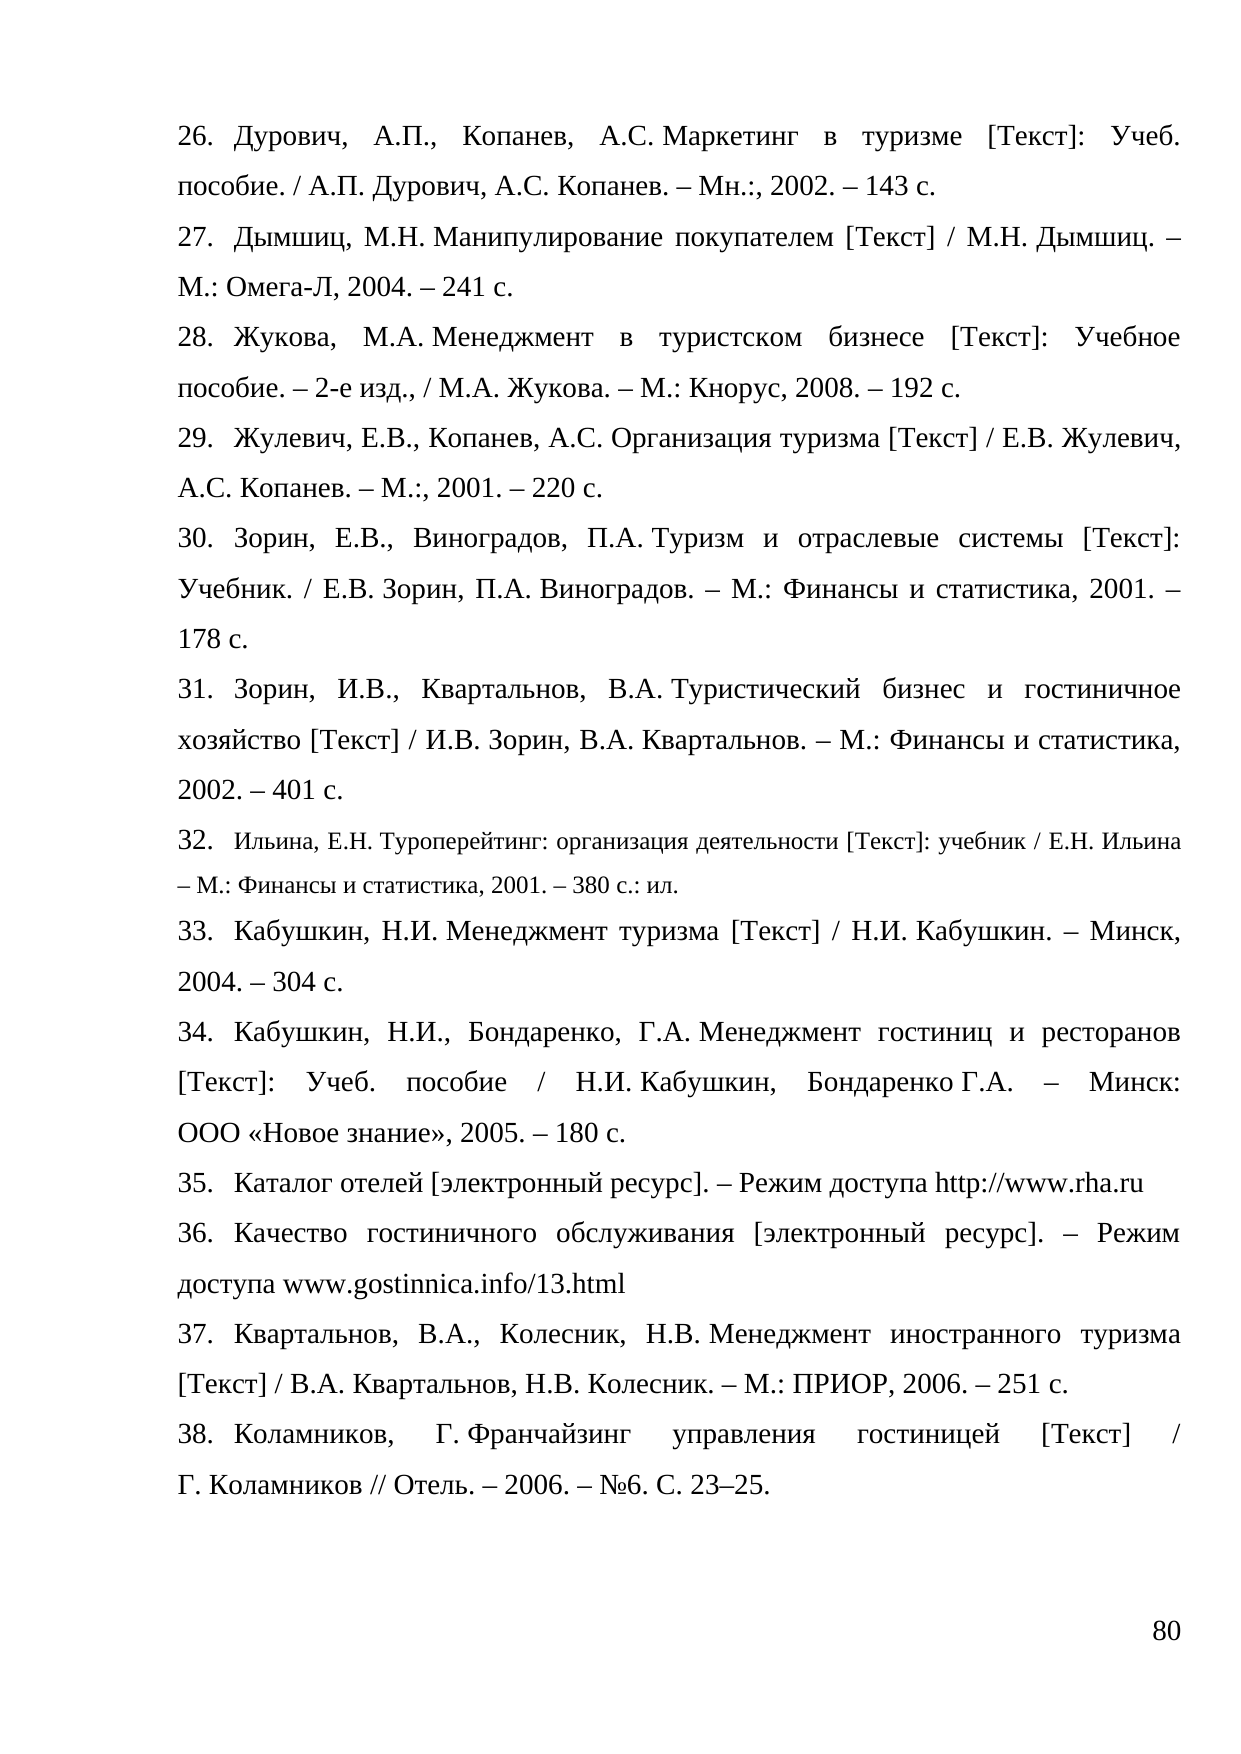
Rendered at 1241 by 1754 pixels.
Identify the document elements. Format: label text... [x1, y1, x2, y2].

list Жулевич, Е.В., Копанев, А.С. Организация туризма [Текст] / Е.В. Жулевич, А.С. Копанев. – М.:, 2001. – 220 с. [177, 420, 1181, 504]
list Жукова, М.А. Менеджмент в туристском бизнесе [Текст]: Учебное пособие. – 2-е изд., / М.А. Жукова. – М.: Кнорус, 2008. – 192 с. [177, 319, 1181, 403]
list Кабушкин, Н.И. Менеджмент туризма [Текст] / Н.И. Кабушкин. – Минск, 2004. – 304 с. [177, 913, 1181, 997]
list Дымшиц, М.Н. Манипулирование покупателем [Текст] / М.Н. Дымшиц. – М.: Омега-Л, 2004. – 241 с. [177, 219, 1181, 303]
list Зорин, И.В., Квартальнов, В.А. Туристический бизнес и гостиничное хозяйство [Текст] / И.В. Зорин, В.А. Квартальнов. – М.: Финансы и статистика, 2002. – 401 с. [177, 672, 1181, 806]
list Качество гостиничного обслуживания [электронный ресурс]. – Режим доступа www.gostinnica.info/13.html [177, 1215, 1181, 1299]
list Квартальнов, В.А., Колесник, Н.В. Менеджмент иностранного туризма [Текст] / В.А. Квартальнов, Н.В. Колесник. – М.: ПРИОР, 2006. – 251 с. [177, 1316, 1181, 1400]
list Кабушкин, Н.И., Бондаренко, Г.А. Менеджмент гостиниц и ресторанов [Текст]: Учеб. пособие / Н.И. Кабушкин, Бондаренко Г.А. – Минск: ООО «Новое знание», 2005. – 180 с. [177, 1014, 1181, 1148]
list Дурович, А.П., Копанев, А.С. Маркетинг в туризме [Текст]: Учеб. пособие. / А.П. Дурович, А.С. Копанев. – Мн.:, 2002. – 143 с. [177, 118, 1181, 202]
list Коламников, Г. Франчайзинг управления гостиницей [Текст] / Г. Коламников // Отель. – 2006. – №6. С. 23–25. [177, 1417, 1181, 1501]
list Каталог отелей [электронный ресурс]. – Режим доступа http://www.rha.ru [177, 1165, 1181, 1199]
list Зорин, Е.В., Виноградов, П.А. Туризм и отраслевые системы [Текст]: Учебник. / Е.В. Зорин, П.А. Виноградов. – М.: Финансы и статистика, 2001. – 178 с. [177, 521, 1181, 655]
list Ильина, Е.Н. Туроперейтинг: организация деятельности [Текст]: учебник / Е.Н. Ильина – М.: Финансы и статистика, 2001. – 380 с.: ил. [177, 822, 1181, 899]
